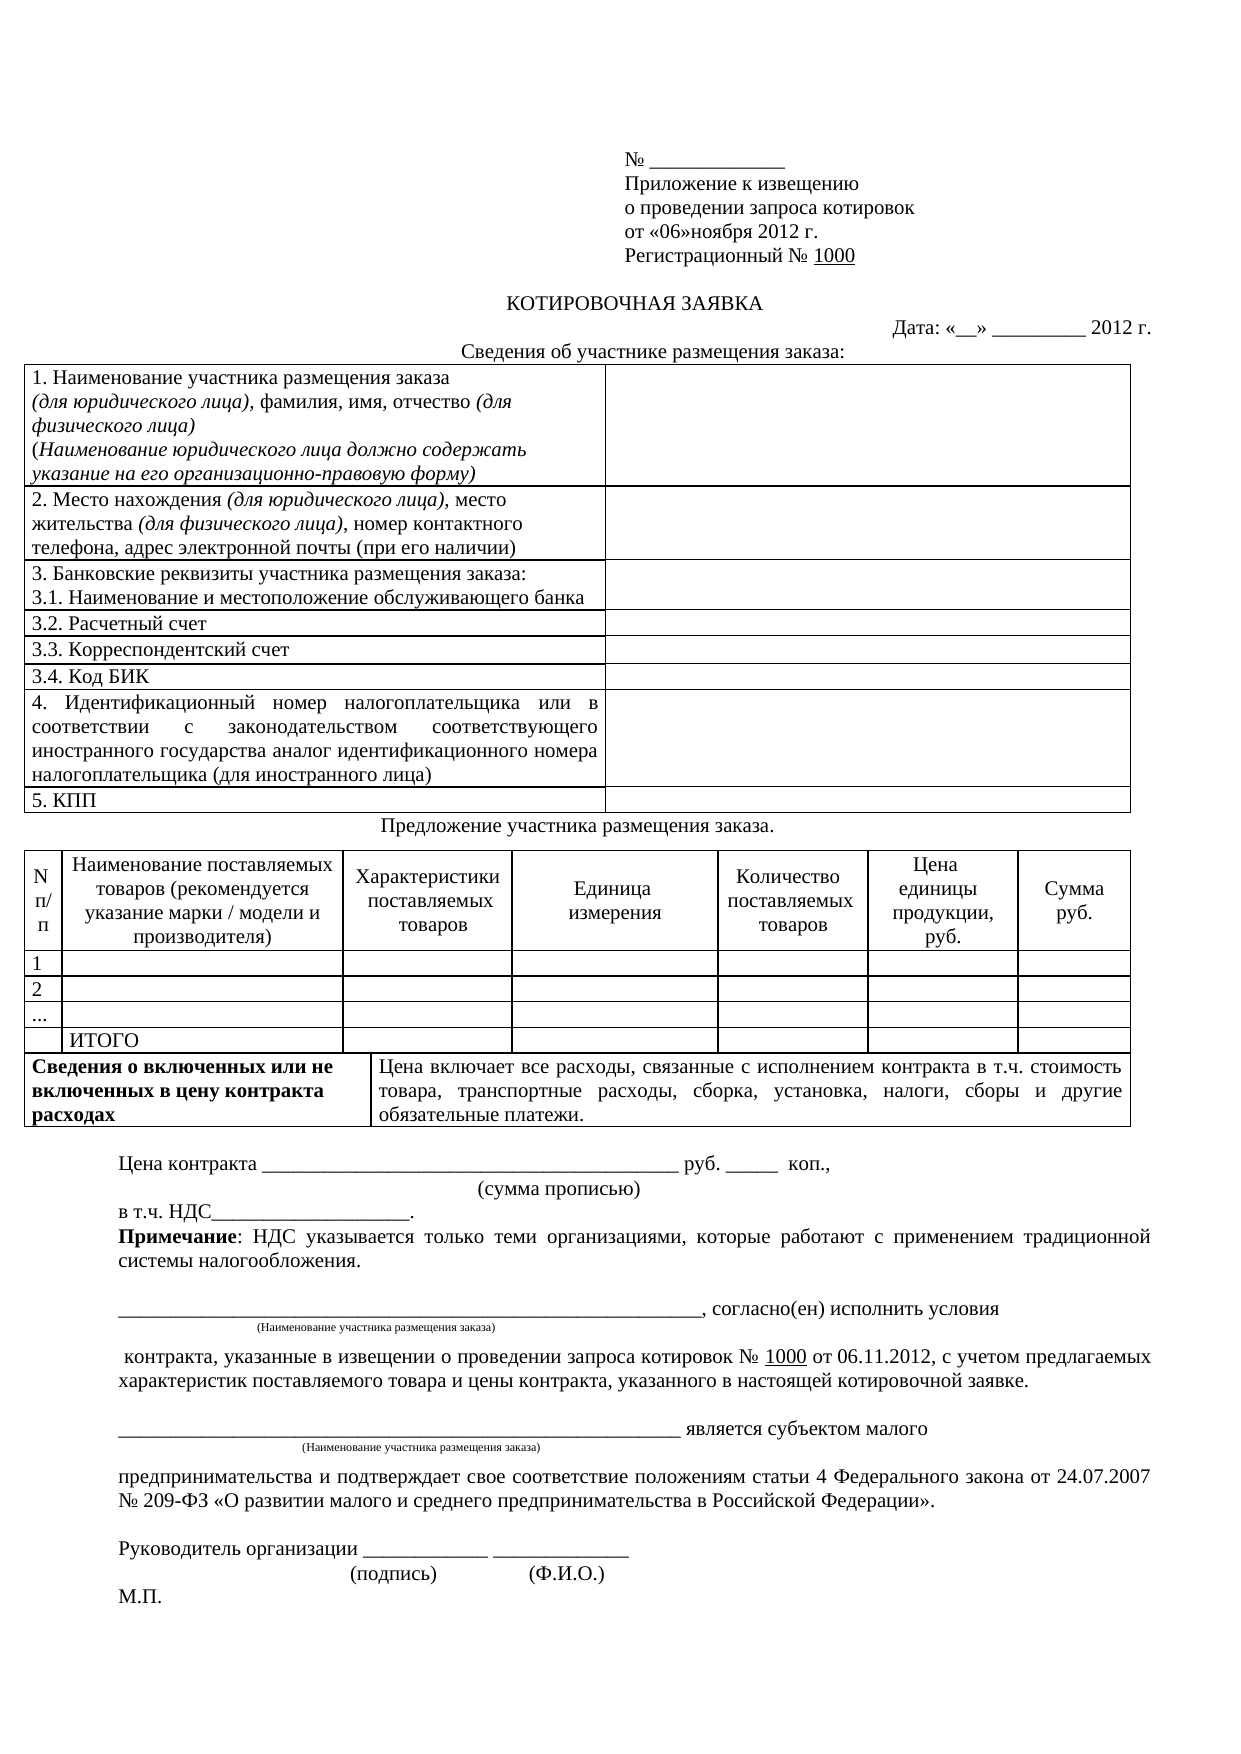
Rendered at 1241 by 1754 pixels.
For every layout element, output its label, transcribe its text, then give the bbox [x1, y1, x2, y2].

table_cell 2 [25, 977, 61, 1001]
text Регистрационный № 1000 [624, 243, 1152, 267]
text Сведения об участнике размещения заказа: [81, 339, 1152, 363]
table_cell [869, 1002, 1017, 1026]
text контракта, указанные в извещении о проведении запроса котировок № 1000 от 06.11.2012, с учетом предлагаемых характеристик поставляемого товара и цены контракта, указанного в настоящей котировочной заявке. [118, 1344, 1152, 1392]
text Руководитель организации ____________ _____________ [118, 1536, 1152, 1560]
table_cell Сведения о включенных или не включенных в цену контракта расходах [25, 1054, 370, 1126]
table_cell [606, 487, 1130, 559]
table_cell [606, 664, 1130, 688]
text (Наименование участника размещения заказа) [118, 1440, 1152, 1464]
text Приложение к извещению [624, 171, 1152, 195]
table_cell [63, 977, 342, 1001]
text КОТИРОВОЧНАЯ ЗАЯВКА [118, 291, 1152, 315]
table_cell 5. КПП [25, 788, 605, 812]
table_cell Предложение участника размещения заказа. [24, 813, 1131, 849]
table_cell ИТОГО [63, 1028, 342, 1052]
table_cell 3. Банковские реквизиты участника размещения заказа: 3.1. Наименование и местоположение обслуживающего банка [25, 561, 605, 609]
table_cell [606, 610, 1130, 635]
table_cell [63, 951, 342, 975]
table_cell [1019, 977, 1130, 1001]
table_cell [719, 951, 867, 975]
table_cell [719, 1028, 867, 1052]
table_cell [606, 690, 1130, 786]
table_cell ... [25, 1002, 61, 1026]
table_cell Наименование поставляемых товаров (рекомендуется указание марки / модели и производителя) [63, 851, 342, 949]
table_cell [1019, 1002, 1130, 1026]
table_cell [344, 977, 511, 1001]
table_cell [869, 951, 1017, 975]
table_cell [513, 951, 717, 975]
text М.П. [118, 1584, 1152, 1608]
table_cell [344, 1028, 511, 1052]
text (сумма прописью) [118, 1175, 1152, 1199]
table_cell [606, 787, 1130, 812]
table_cell 4. Идентификационный номер налогоплательщика или в соответствии с законодательством соответствующего иностранного государства аналог идентификационного номера налогоплательщика (для иностранного лица) [25, 690, 605, 786]
table_cell [719, 977, 867, 1001]
table_cell [719, 1002, 867, 1026]
table_cell [344, 1002, 511, 1026]
table_cell [344, 951, 511, 975]
table_cell 1 [25, 951, 61, 975]
table_cell Цена единицы продукции, руб. [869, 851, 1017, 949]
text № _____________ [624, 147, 1152, 171]
text Дата: «__» _________ 2012 г. [561, 315, 1152, 339]
text (подпись) (Ф.И.О.) [118, 1560, 1152, 1584]
table_cell 3.2. Расчетный счет [25, 611, 605, 635]
table_cell Количество поставляемых товаров [719, 851, 867, 949]
table_cell Сумма руб. [1019, 851, 1130, 949]
text предпринимательства и подтверждает свое соответствие положениям статьи 4 Федерального закона от 24.07.2007 № 209-ФЗ «О развитии малого и среднего предпринимательства в Российской Федерации». [118, 1464, 1152, 1512]
text ______________________________________________________ является субъектом малого [118, 1416, 1152, 1440]
table_cell [63, 1002, 342, 1026]
table_cell [1019, 1028, 1130, 1052]
text (Наименование участника размещения заказа) [118, 1320, 1152, 1344]
table_cell Единица измерения [513, 851, 717, 949]
table_cell 3.4. Код БИК [25, 665, 605, 688]
text Примечание: НДС указывается только теми организациями, которые работают с применением традиционной системы налогообложения. [118, 1223, 1152, 1272]
table_cell [869, 977, 1017, 1001]
table_cell Цена включает все расходы, связанные с исполнением контракта в т.ч. стоимость товара, транспортные расходы, сборка, установка, налоги, сборы и другие обязательные платежи. [372, 1054, 1130, 1126]
text от «06»ноября 2012 г. [624, 219, 1152, 243]
table_header [606, 365, 1130, 485]
text ________________________________________________________, согласно(ен) исполнить условия [118, 1296, 1152, 1320]
table_cell Характеристики поставляемых товаров [344, 851, 511, 949]
table_cell [606, 560, 1130, 609]
text в т.ч. НДС___________________. [118, 1199, 1152, 1223]
table_cell [1019, 951, 1130, 975]
text Цена контракта ________________________________________ руб. _____ коп., [118, 1151, 1152, 1175]
text о проведении запроса котировок [624, 195, 1152, 219]
table_cell 2. Место нахождения (для юридического лица), место жительства (для физического лица), номер контактного телефона, адрес электронной почты (при его наличии) [25, 487, 605, 559]
table_cell [513, 977, 717, 1001]
table_cell [25, 1028, 61, 1052]
table_cell N п/п [25, 851, 61, 949]
table_cell [513, 1002, 717, 1026]
table_cell [513, 1028, 717, 1052]
table_cell [869, 1028, 1017, 1052]
table_cell [606, 636, 1130, 663]
table_header 1. Наименование участника размещения заказа (для юридического лица), фамилия, имя, отчество (для физического лица) (Наименование юридического лица должно содержать указание на его организационно-правовую форму) [25, 365, 605, 485]
table_cell 3.3. Корреспондентский счет [25, 637, 605, 663]
